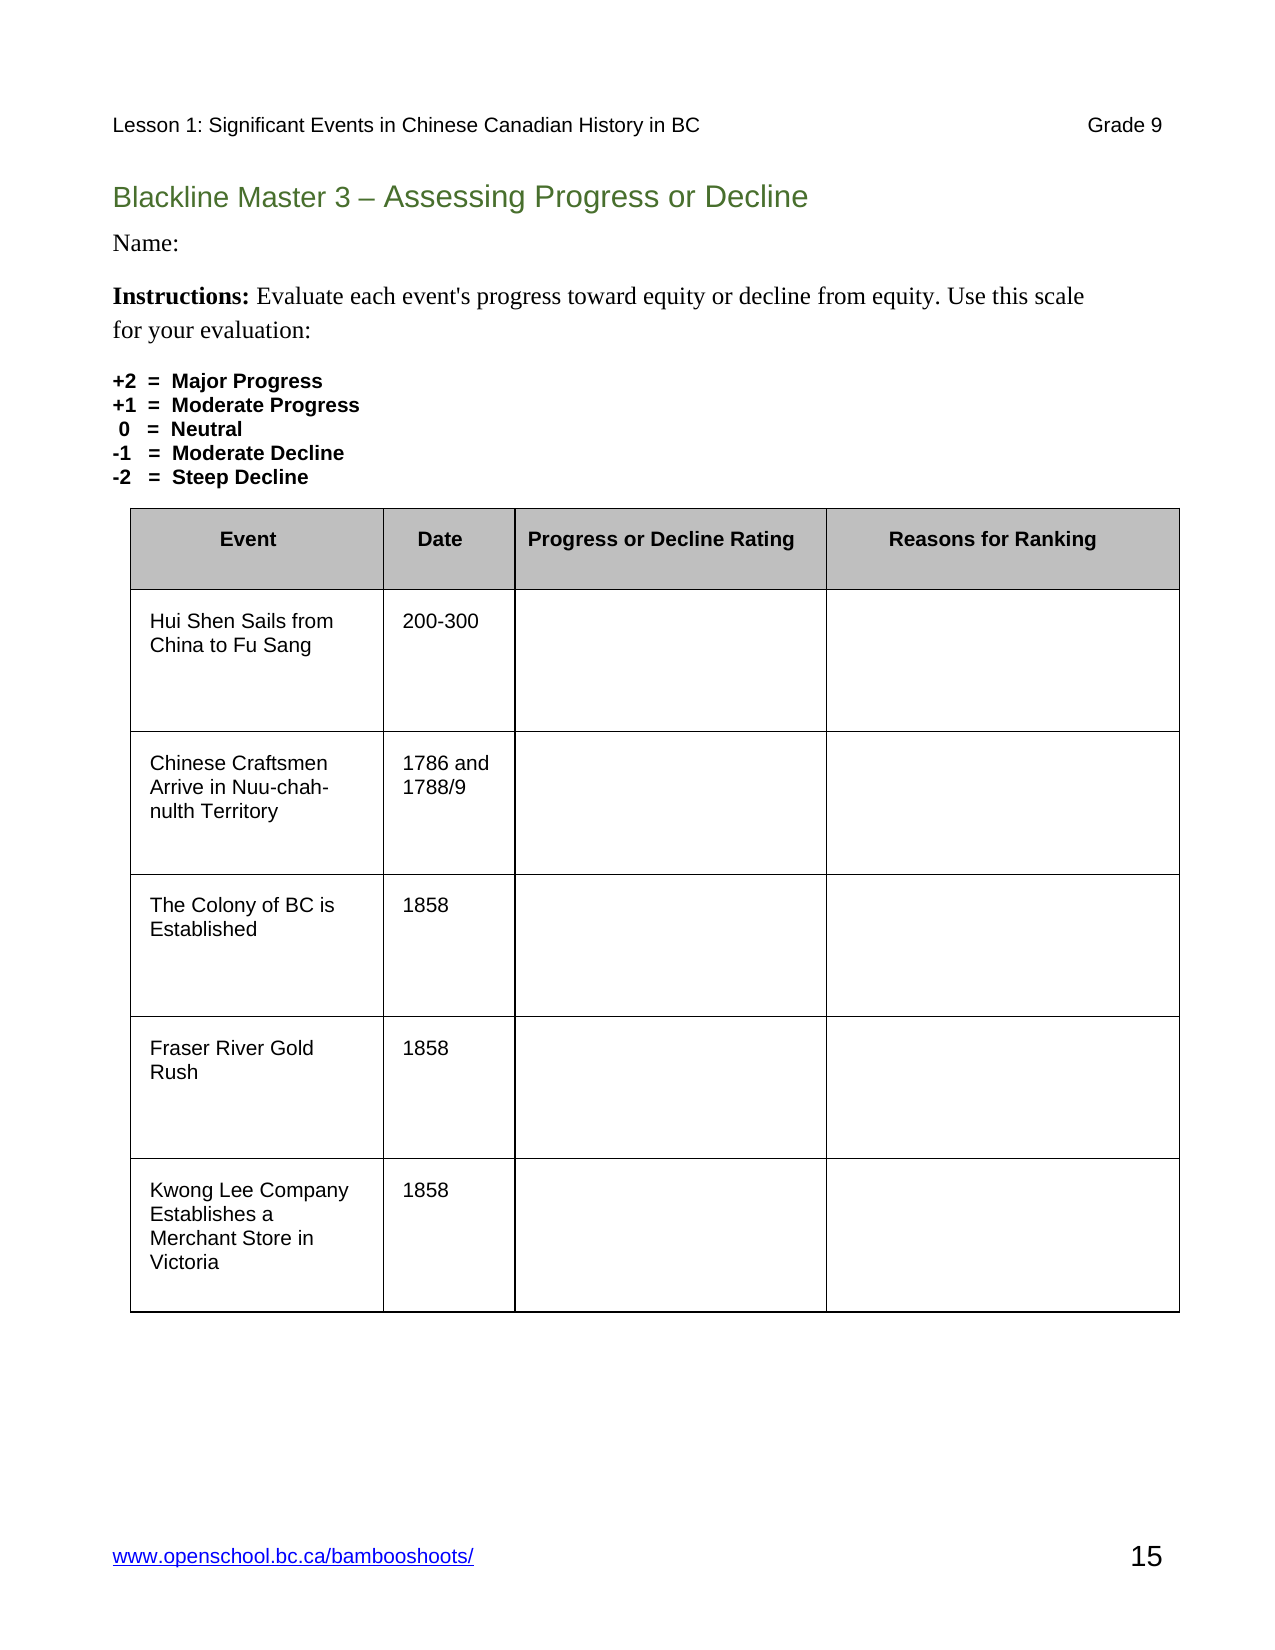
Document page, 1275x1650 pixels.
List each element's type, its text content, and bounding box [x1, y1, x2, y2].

table_cell [827, 875, 1179, 1016]
table_cell 1858 [384, 875, 514, 1016]
table_cell [516, 1017, 826, 1158]
table_cell [827, 1159, 1179, 1311]
table_cell Fraser River Gold Rush [131, 1017, 383, 1158]
table_cell 1786 and 1788/9 [384, 732, 514, 873]
text Name: [112, 228, 1087, 257]
table_cell Kwong Lee Company Establishes a Merchant Store in Victoria [131, 1159, 383, 1311]
text Instructions: Evaluate each event's progress toward equity or decline from equity. Use this scale for your evaluation: [112, 281, 1087, 344]
table_cell Chinese Craftsmen Arrive in Nuu-chah-nulth Territory [131, 732, 383, 873]
subtitle Blackline Master 3 – Assessing Progress or Decline [112, 178, 1087, 214]
table_cell [827, 590, 1179, 731]
text +2 = Major Progress +1 = Moderate Progress 0 = Neutral -1 = Moderate Decline -2 = Steep Decline [112, 369, 1087, 489]
table_cell [516, 875, 826, 1016]
table_header Date [384, 509, 514, 589]
table_cell 1858 [384, 1017, 514, 1158]
table_cell [516, 1159, 826, 1311]
table_header Event [131, 509, 383, 589]
table_cell 1858 [384, 1159, 514, 1311]
table_cell Hui Shen Sails from China to Fu Sang [131, 590, 383, 731]
table_cell [516, 590, 826, 731]
table_cell [827, 1017, 1179, 1158]
table_header Reasons for Ranking [827, 509, 1179, 589]
table_cell [827, 732, 1179, 873]
table_cell [516, 732, 826, 873]
table_header Progress or Decline Rating [516, 509, 826, 589]
table_cell 200-300 [384, 590, 514, 731]
table_cell The Colony of BC is Established [131, 875, 383, 1016]
